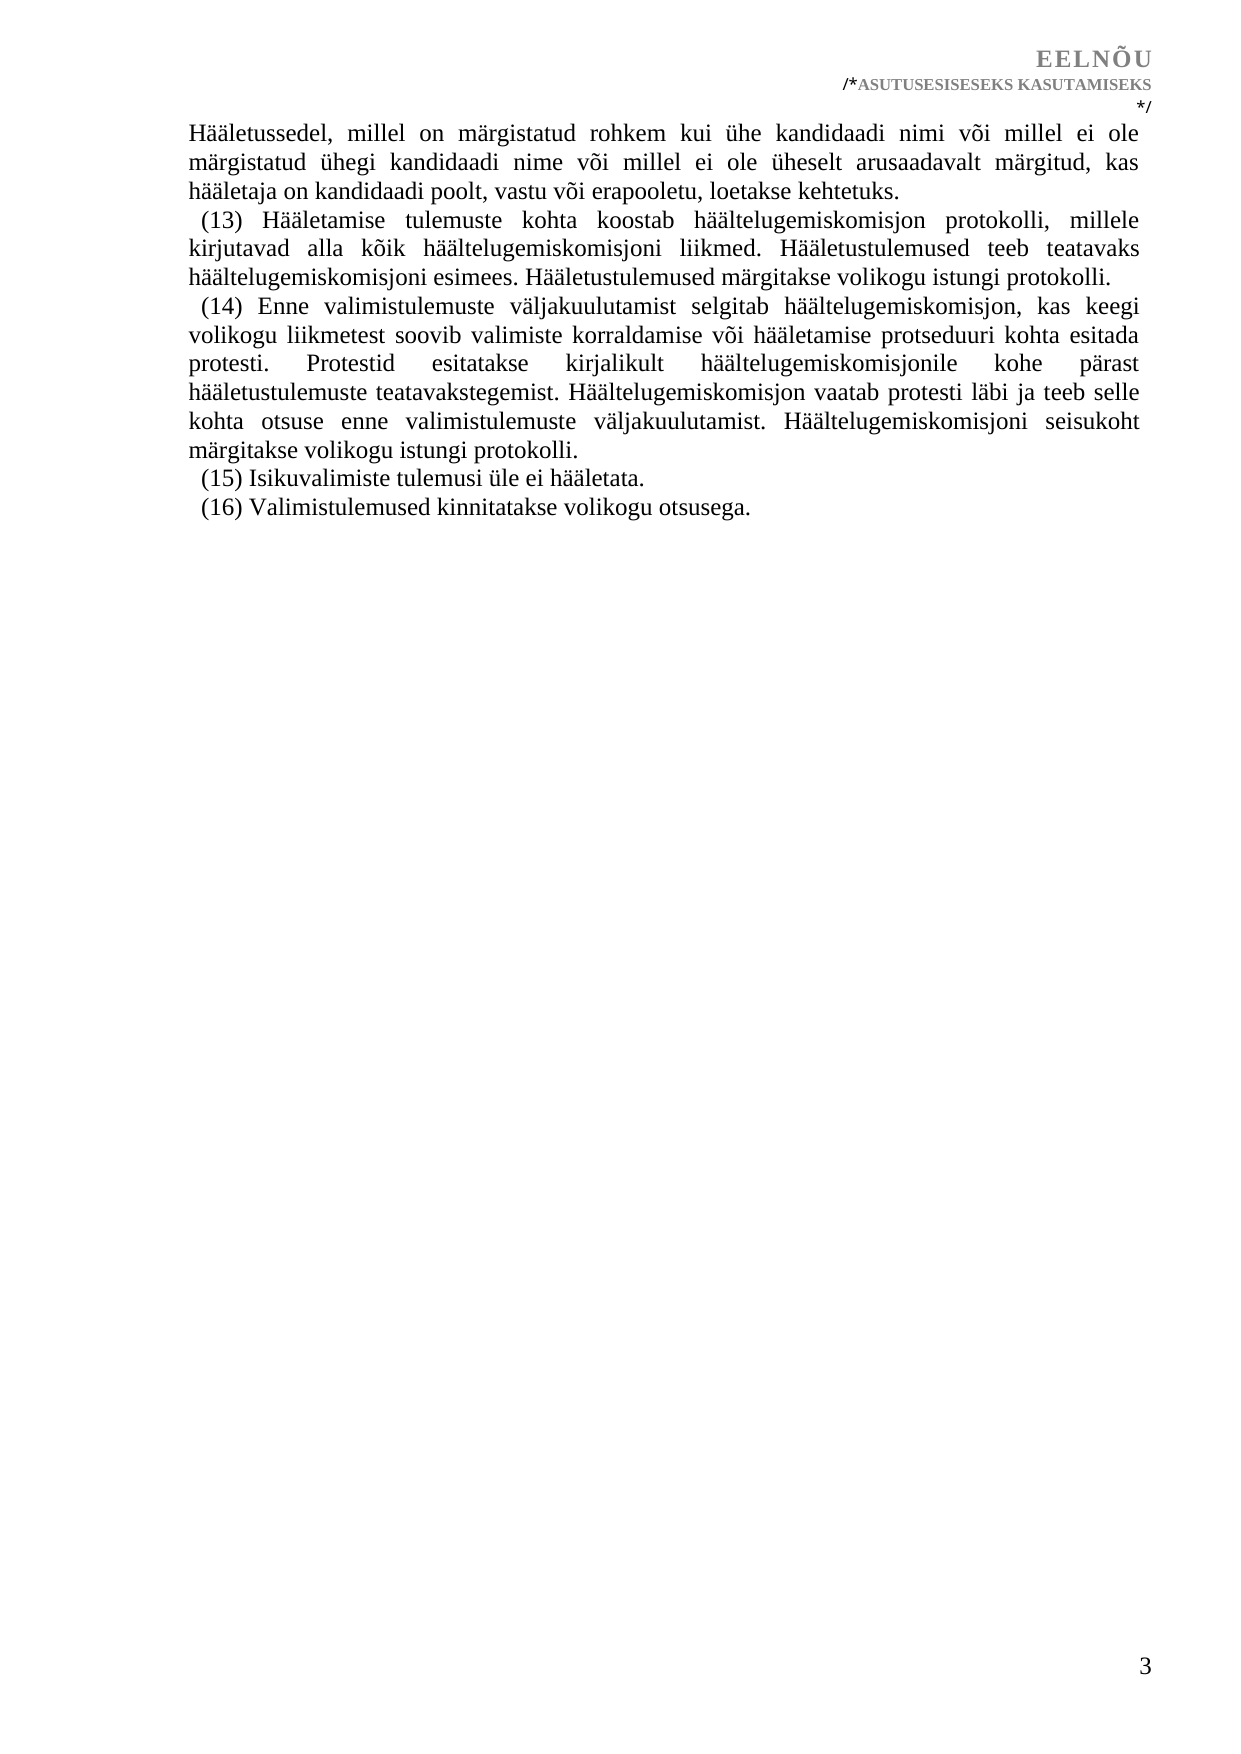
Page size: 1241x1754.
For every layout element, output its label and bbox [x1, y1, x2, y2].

table_cell [177, 119, 1152, 607]
